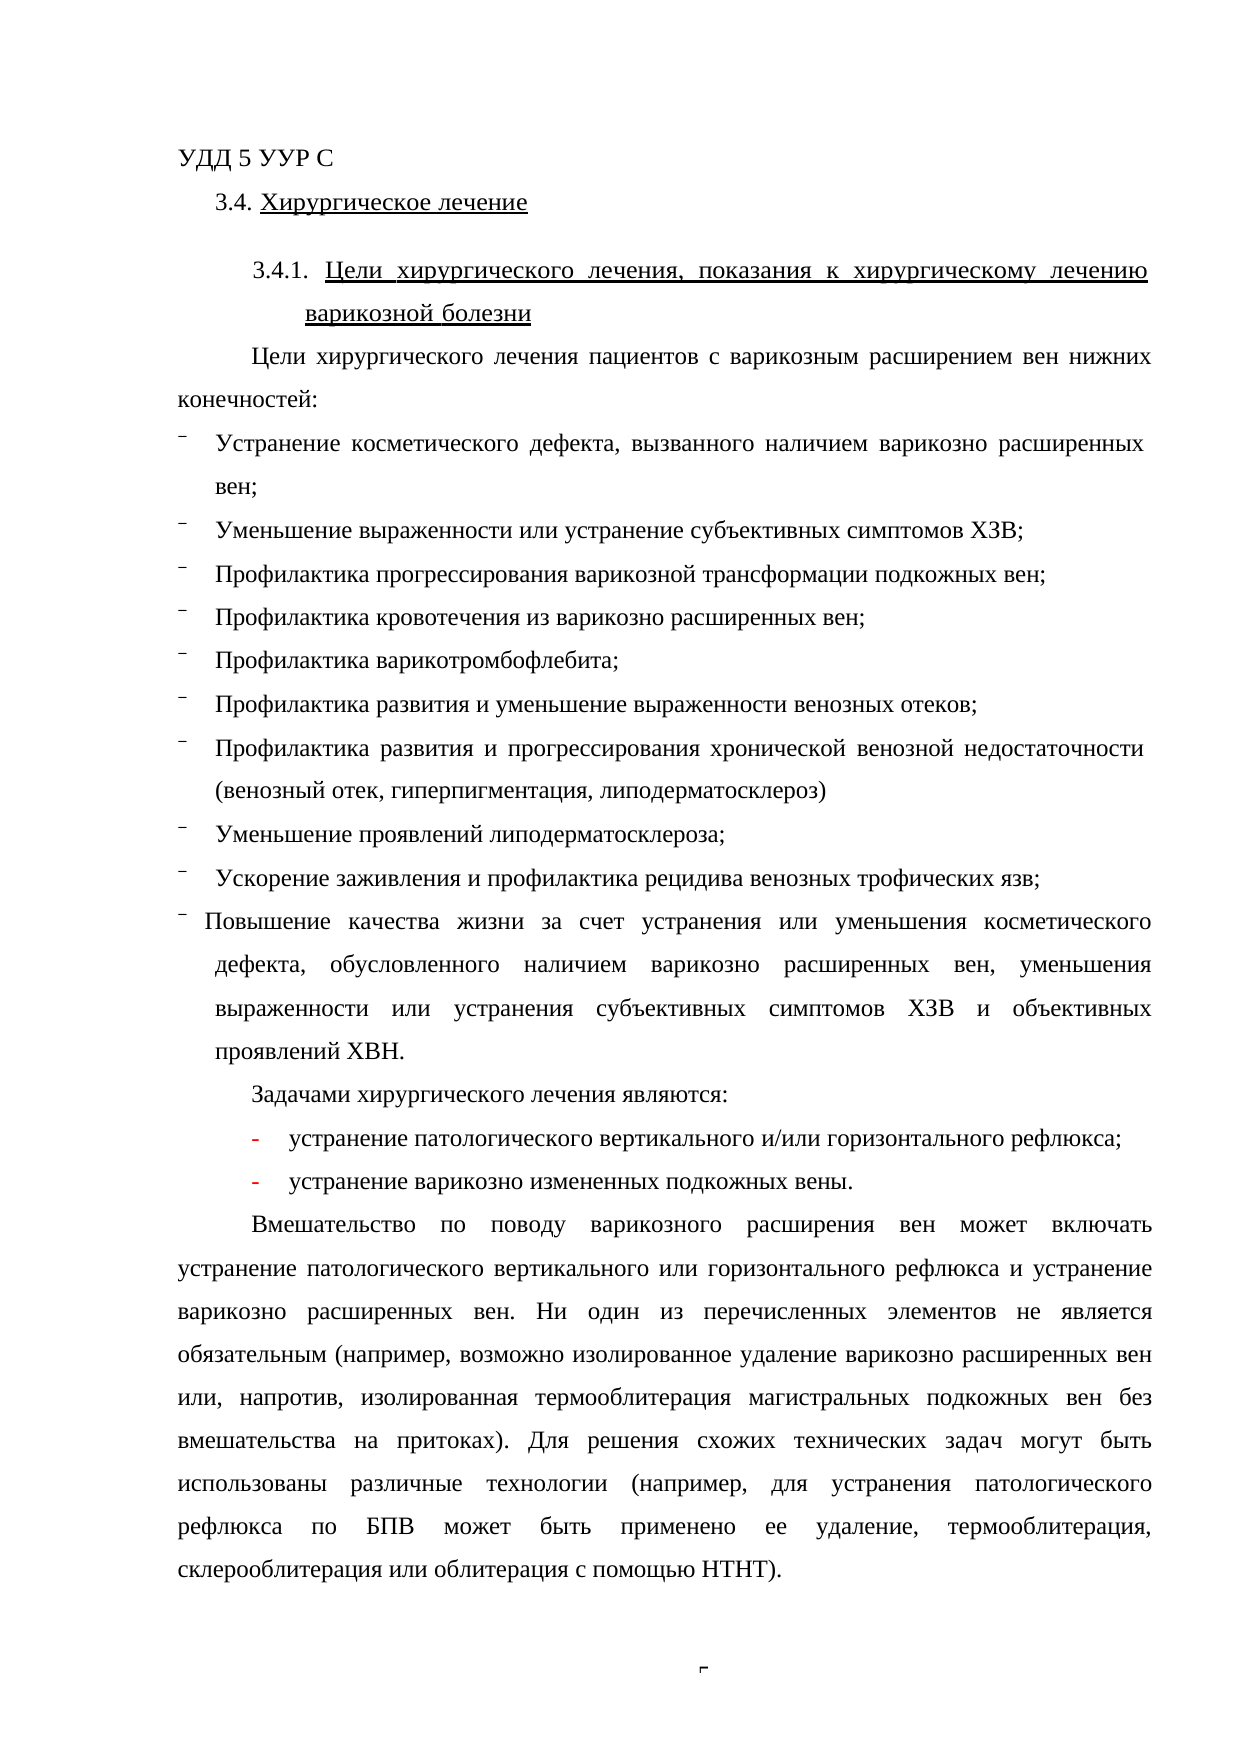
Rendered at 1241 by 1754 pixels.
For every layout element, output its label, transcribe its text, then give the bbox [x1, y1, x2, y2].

text ⁻ Профилактика развития и прогрессирования хронической венозной недостаточности (венозный отек, гиперпигментация, липодерматосклероз) [177, 733, 1152, 804]
list устранение варикозно измененных подкожных вены. [251, 1166, 1163, 1195]
text УДД 5 УУР С [177, 143, 1163, 172]
text ⁻ Профилактика развития и уменьшение выраженности венозных отеков; [177, 689, 1163, 718]
text ⁻ Повышение качества жизни за счет устранения или уменьшения косметического дефекта, обусловленного наличием варикозно расширенных вен, уменьшения выраженности или устранения субъективных симптомов ХЗВ и объективных проявлений ХВН. [177, 906, 1152, 1064]
list Хирургическое лечение [215, 187, 1163, 215]
text ⁻ Устранение косметического дефекта, вызванного наличием варикозно расширенных вен; [177, 428, 1152, 500]
list Цели хирургического лечения, показания к хирургическому лечению варикозной болезни [252, 255, 1152, 327]
text ⁻ Профилактика варикотромбофлебита; [177, 646, 1163, 674]
text ⁻ Уменьшение выраженности или устранение субъективных симптомов ХЗВ; [177, 515, 1163, 544]
text Задачами хирургического лечения являются: [251, 1079, 1163, 1108]
text Цели хирургического лечения пациентов с варикозным расширением вен нижних конечностей: [177, 341, 1152, 413]
list устранение патологического вертикального и/или горизонтального рефлюкса; [251, 1123, 1163, 1152]
text ⁻ Профилактика прогрессирования варикозной трансформации подкожных вен; [177, 559, 1163, 587]
text ⁻ Ускорение заживления и профилактика рецидива венозных трофических язв; [177, 863, 1163, 892]
text Вмешательство по поводу варикозного расширения вен может включать устранение патологического вертикального или горизонтального рефлюкса и устранение варикозно расширенных вен. Ни один из перечисленных элементов не является обязательным (например, возможно изолированное удаление варикозно расширенных вен или, напротив, изолированная термооблитерация магистральных подкожных вен без вмешательства на притоках). Для решения схожих технических задач могут быть использованы различные технологии (например, для устранения патологического рефлюкса по БПВ может быть применено ее удаление, термооблитерация, склерооблитерация или облитерация с помощью НТНТ). [177, 1209, 1152, 1583]
text ⁻ Уменьшение проявлений липодерматосклероза; [177, 819, 1163, 848]
text ⁻ Профилактика кровотечения из варикозно расширенных вен; [177, 602, 1163, 631]
